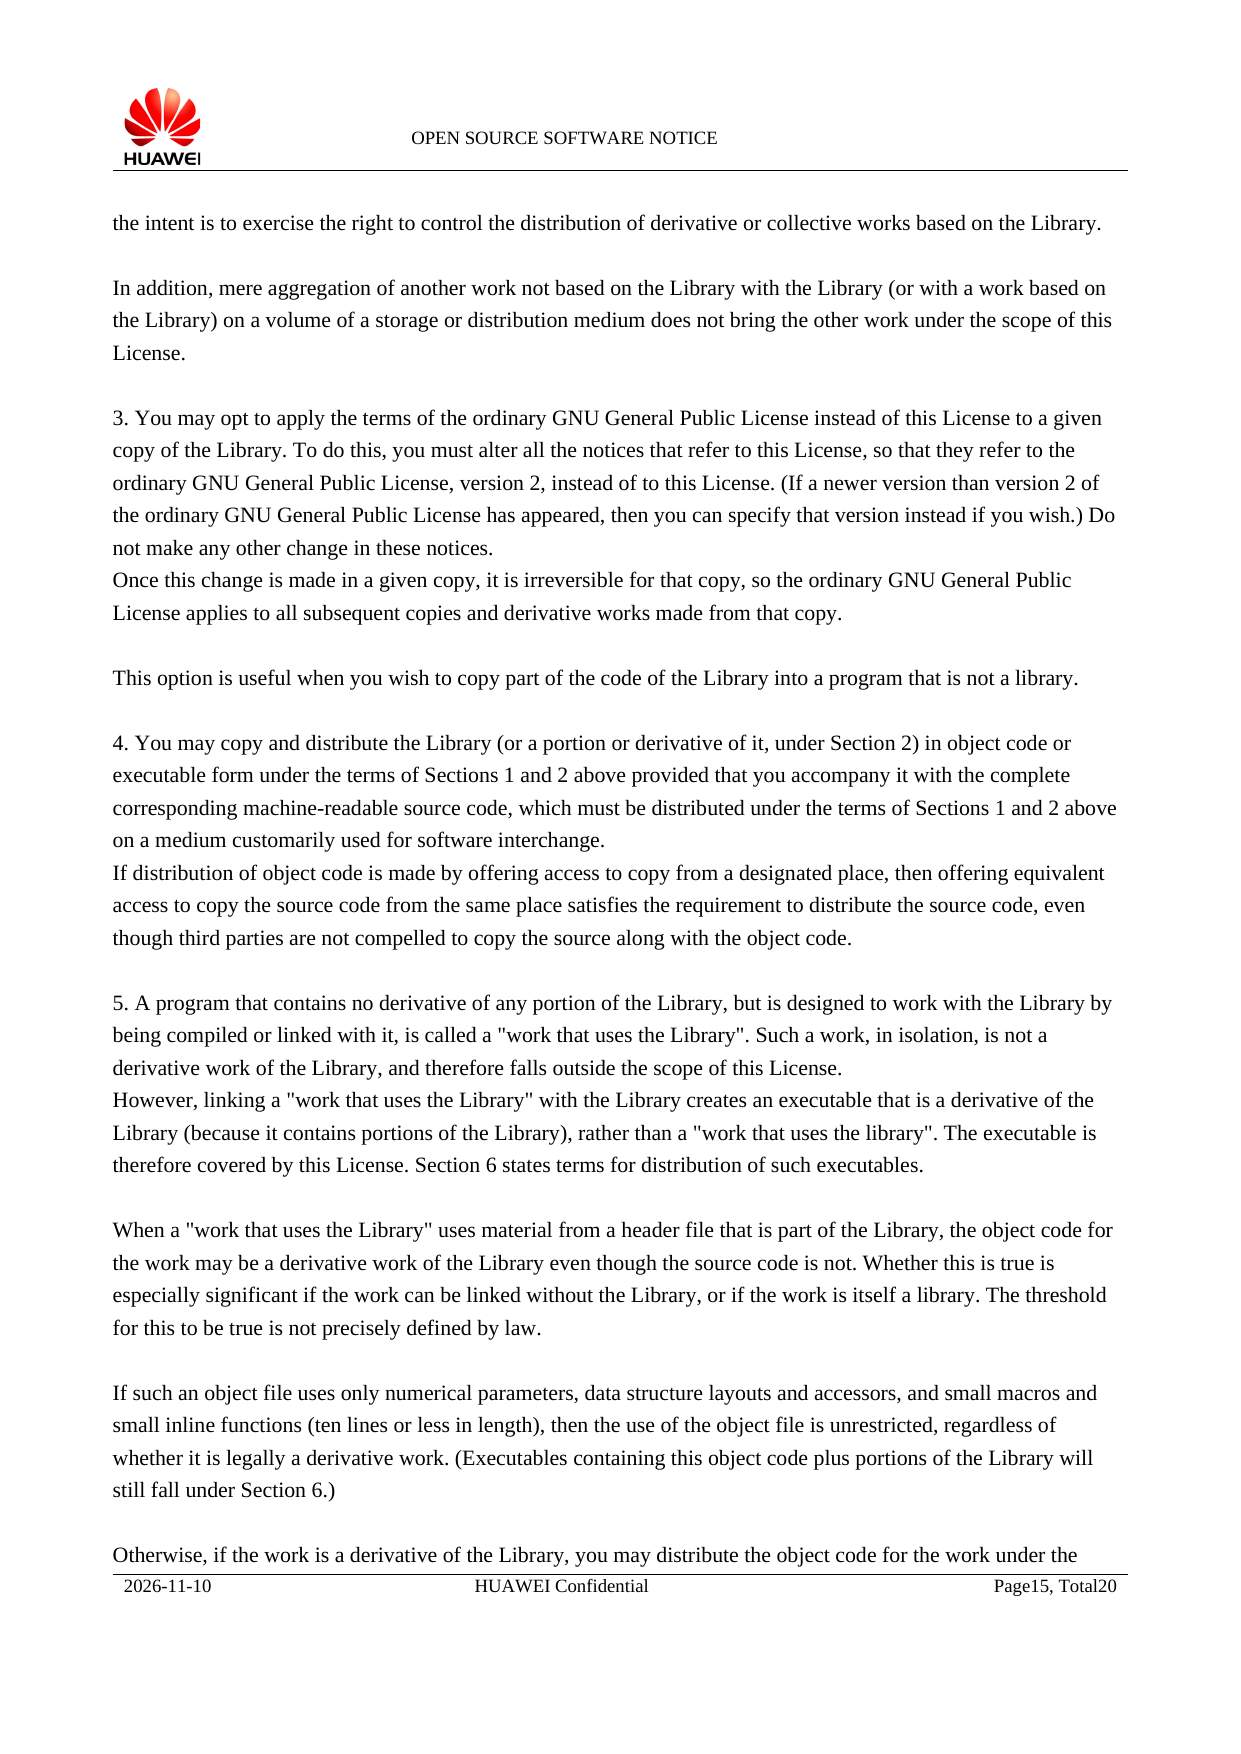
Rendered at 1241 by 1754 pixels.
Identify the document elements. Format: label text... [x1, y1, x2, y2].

picture [124, 88, 201, 165]
